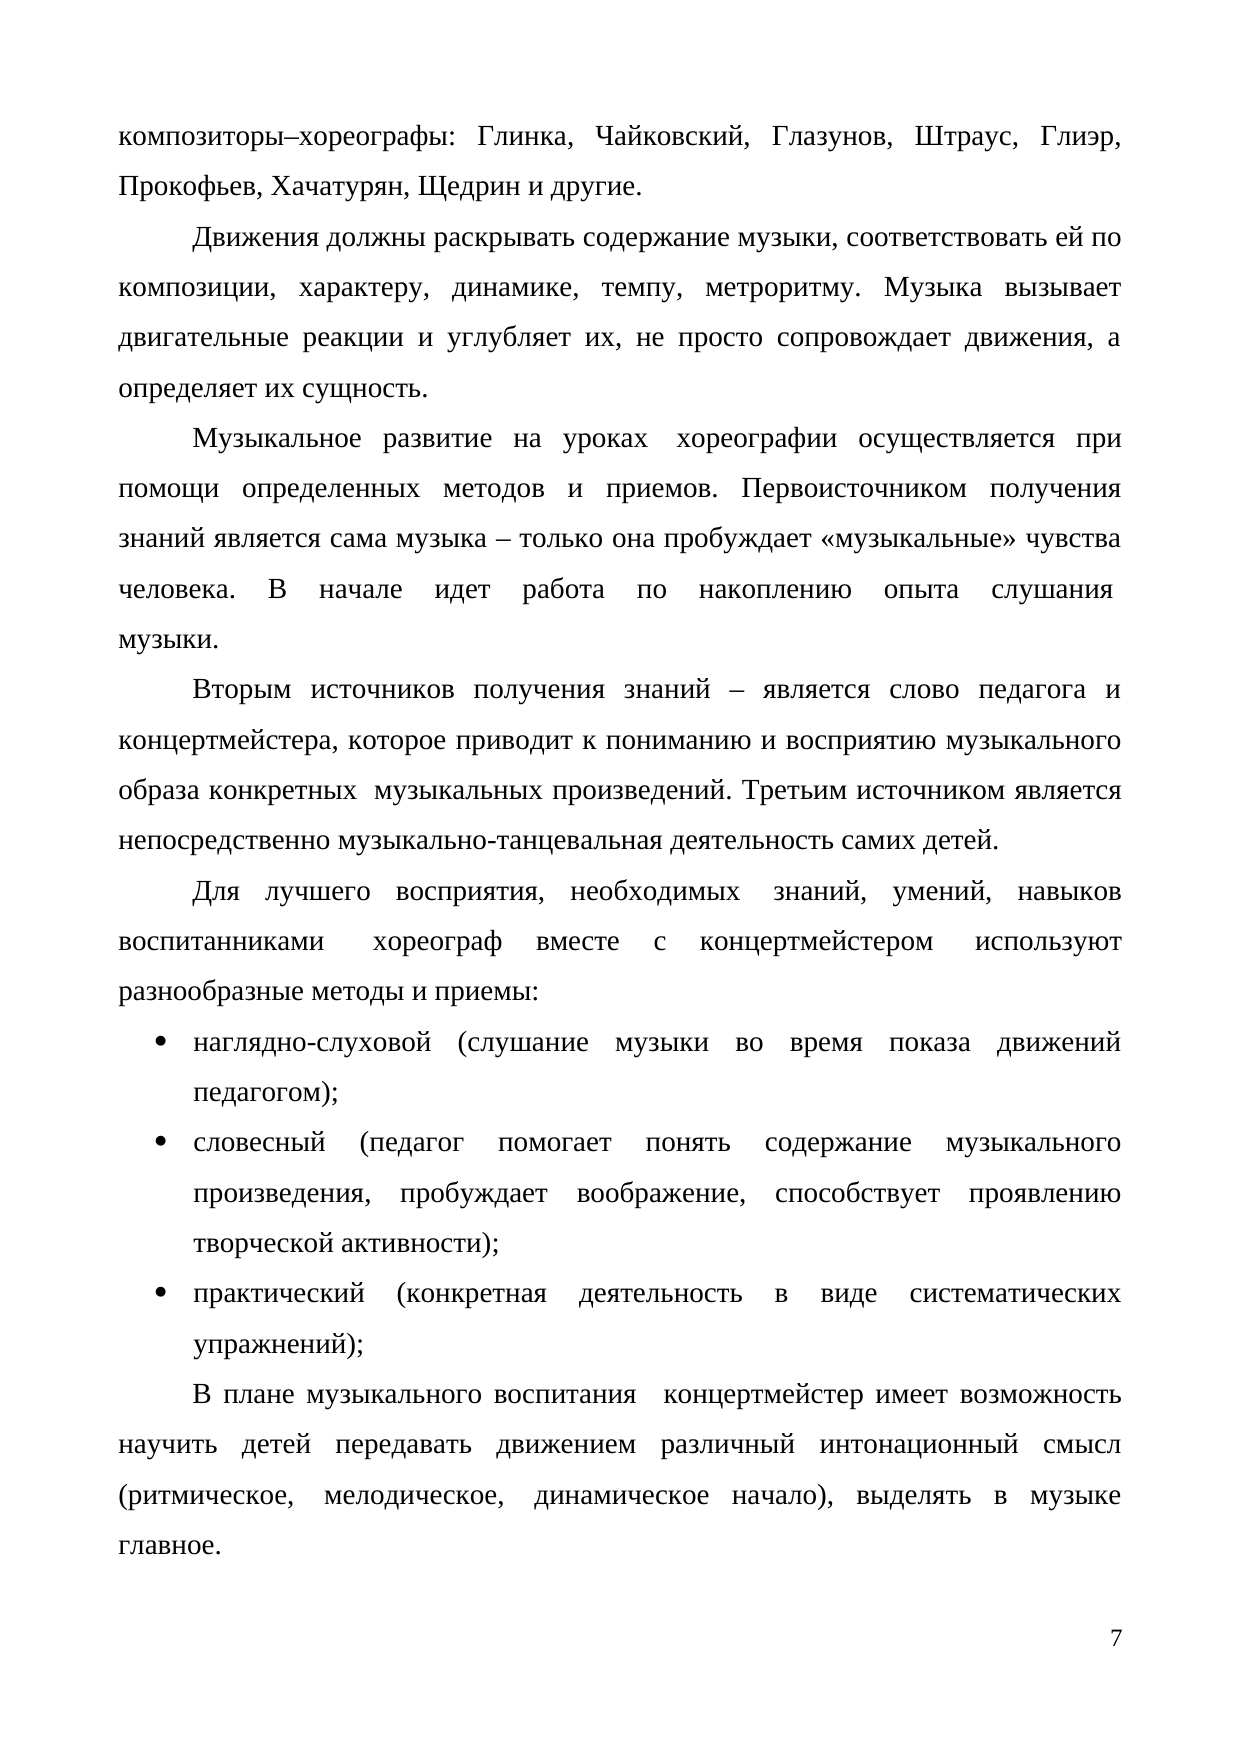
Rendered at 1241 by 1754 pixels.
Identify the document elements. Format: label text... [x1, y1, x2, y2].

text Движения должны раскрывать содержание музыки, соответствовать ей по композиции, характеру, динамике, темпу, метроритму. Музыка вызывает двигательные реакции и углубляет их, не просто сопровождает движения, а определяет их сущность. [118, 219, 1122, 403]
list словесный (педагог помогает понять содержание музыкального произведения, пробуждает воображение, способствует проявлению творческой активности); [156, 1124, 1122, 1259]
list наглядно-слуховой (слушание музыки во время показа движений педагогом); [156, 1024, 1122, 1108]
text Для лучшего восприятия, необходимых знаний, умений, навыков воспитанниками хореограф вместе с концертмейстером используют разнообразные методы и приемы: [118, 873, 1122, 1007]
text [118, 118, 1122, 202]
text Вторым источников получения знаний – является слово педагога и концертмейстера, которое приводит к пониманию и восприятию музыкального образа конкретных музыкальных произведений. Третьим источником является непосредственно музыкально-танцевальная деятельность самих детей. [118, 672, 1122, 856]
text Музыкальное развитие на уроках хореографии осуществляется при помощи определенных методов и приемов. Первоисточником получения знаний является сама музыка – только она пробуждает «музыкальные» чувства человека. В начале идет работа по накоплению опыта слушания музыки. [118, 420, 1122, 655]
text В плане музыкального воспитания концертмейстер имеет возможность научить детей передавать движением различный интонационный смысл (ритмическое, мелодическое, динамическое начало), выделять в музыке главное. [118, 1376, 1122, 1561]
list практический (конкретная деятельность в виде систематических упражнений); [156, 1276, 1122, 1359]
